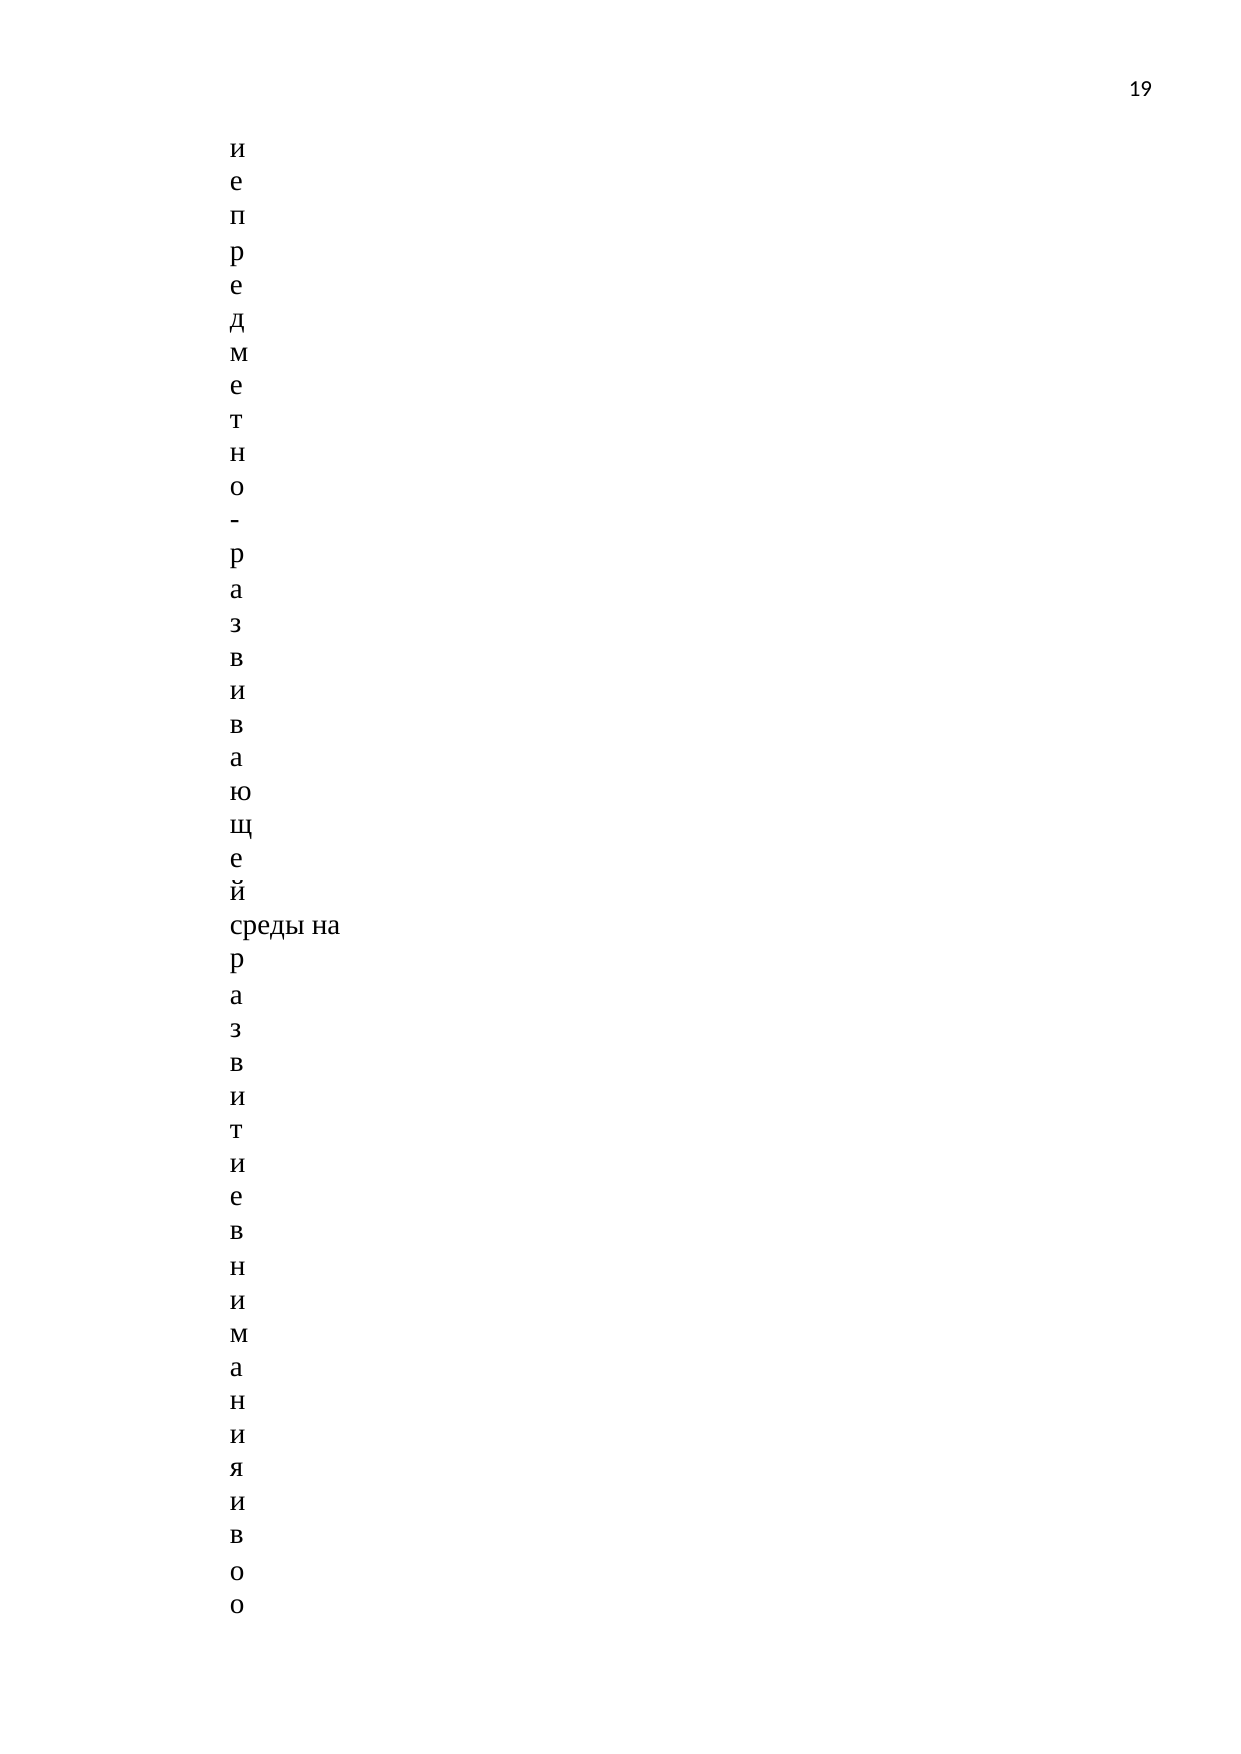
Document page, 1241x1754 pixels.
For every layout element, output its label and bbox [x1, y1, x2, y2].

list [192, 130, 1152, 1620]
